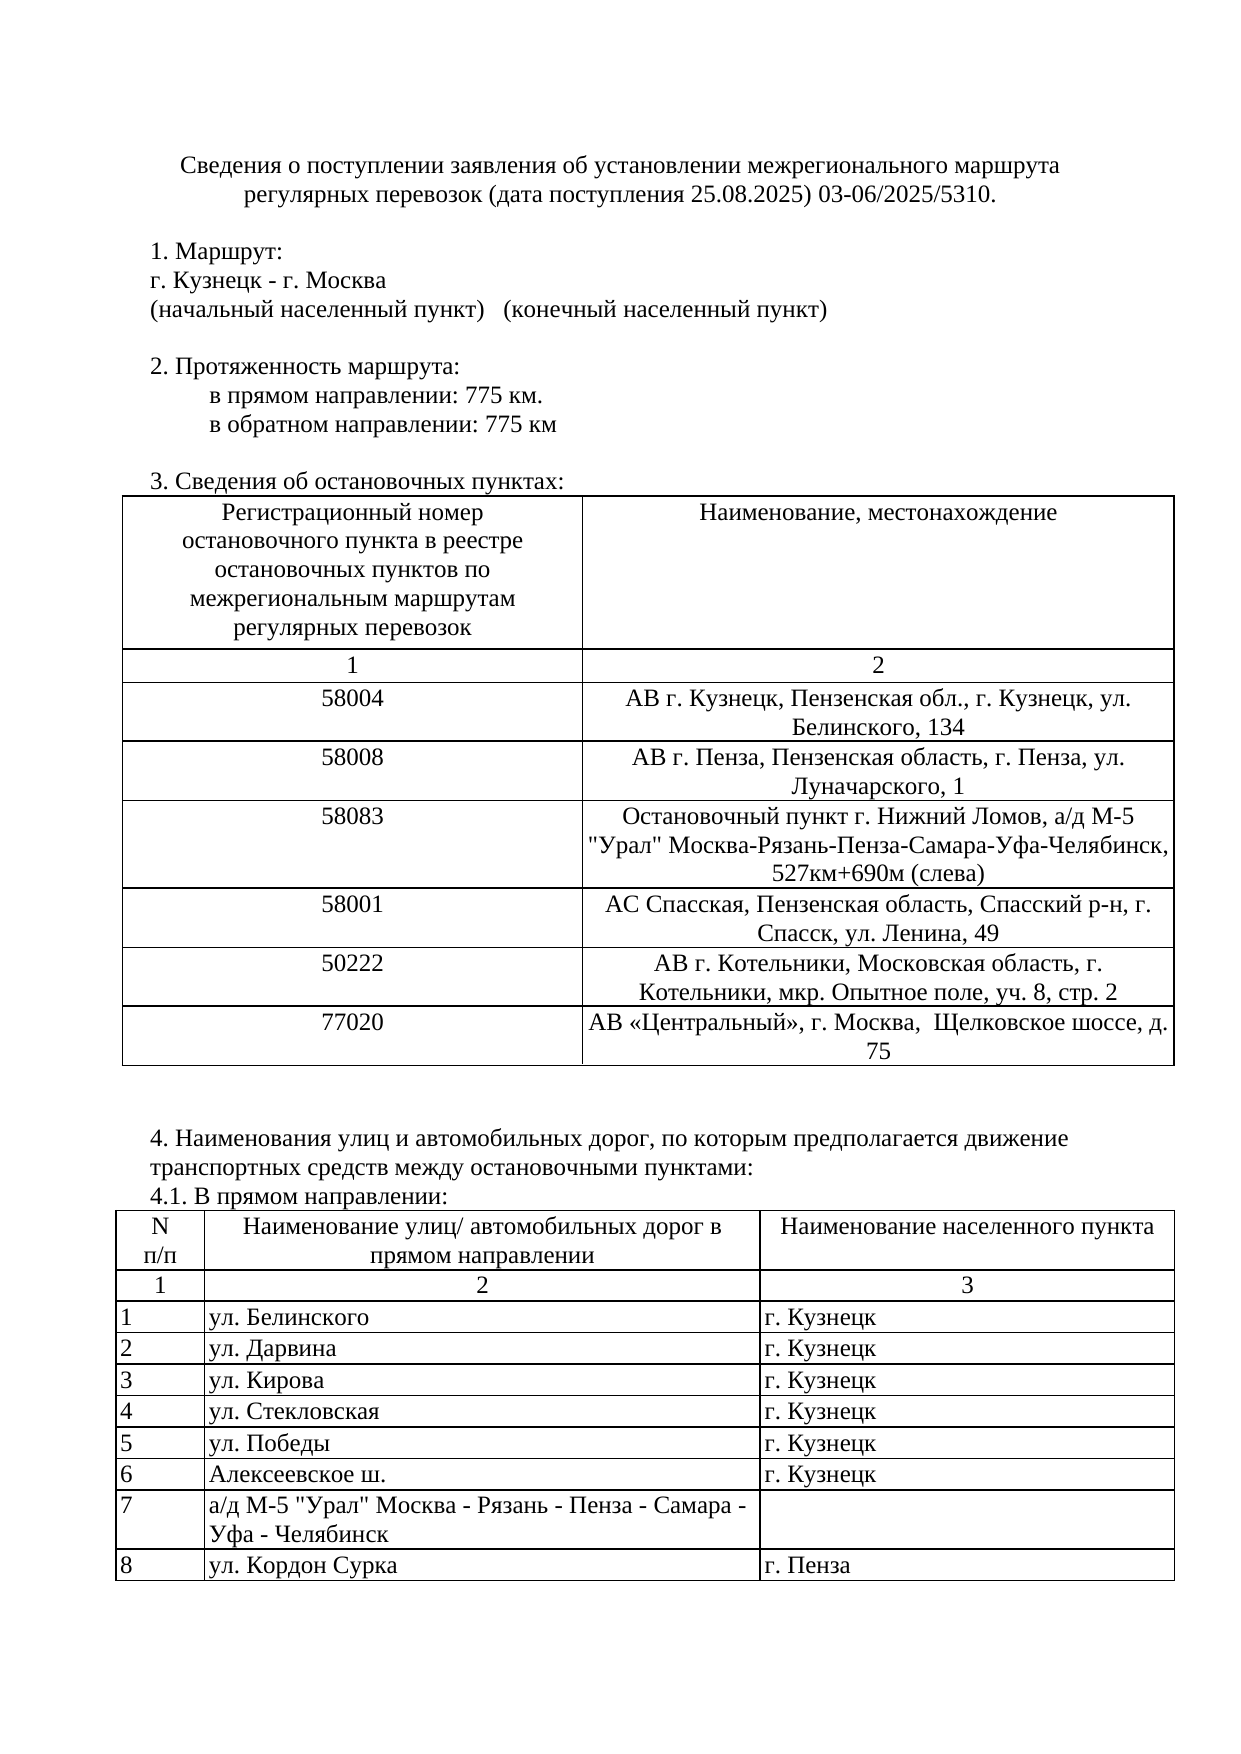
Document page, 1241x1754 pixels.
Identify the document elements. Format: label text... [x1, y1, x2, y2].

text (начальный населенный пункт) (конечный населенный пункт) [150, 294, 1090, 322]
table_cell 58004 [123, 683, 582, 740]
table_cell АВ «Центральный», г. Москва, Щелковское шоссе, д. 75 [583, 1007, 1173, 1064]
table_header Наименование, местонахождение [583, 497, 1173, 648]
table_cell г. Кузнецк [761, 1428, 1174, 1458]
table_cell 1 [117, 1302, 204, 1332]
text 4. Наименования улиц и автомобильных дорог, по которым предполагается движение транспортных средств между остановочными пунктами: [150, 1123, 1090, 1181]
text 3. Сведения об остановочных пунктах: [150, 466, 1090, 495]
text Сведения о поступлении заявления об установлении межрегионального маршрута регулярных перевозок (дата поступления 25.08.2025) 03-06/2025/5310. [150, 150, 1090, 207]
table_header Наименование улиц/ автомобильных дорог в прямом направлении [205, 1211, 759, 1269]
table_cell Остановочный пункт г. Нижний Ломов, а/д М-5 "Урал" Москва-Рязань-Пенза-Самара-Уфа-Челябинск, 527км+690м (слева) [583, 801, 1173, 887]
table_header Регистрационный номер остановочного пункта в реестре остановочных пунктов по межрегиональным маршрутам регулярных перевозок [123, 497, 582, 648]
text г. Кузнецк - г. Москва [150, 265, 1090, 294]
table_cell 4 [117, 1396, 204, 1426]
table_cell 2 [117, 1333, 204, 1363]
table_cell Алексеевское ш. [205, 1459, 759, 1489]
table_cell 1 [117, 1271, 204, 1300]
table_cell АВ г. Пенза, Пензенская область, г. Пенза, ул. Луначарского, 1 [583, 742, 1173, 799]
table_cell 2 [583, 650, 1173, 681]
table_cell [205, 1491, 759, 1548]
table_cell 8 [117, 1550, 204, 1579]
table_cell 3 [761, 1271, 1174, 1300]
table_cell ул. Кордон Сурка [205, 1550, 759, 1579]
text 4.1. В прямом направлении: [150, 1181, 1090, 1210]
table_cell г. Кузнецк [761, 1333, 1174, 1363]
table_cell 77020 [123, 1007, 582, 1064]
text 1. Маршрут: [150, 236, 1090, 265]
table_cell 50222 [123, 948, 582, 1005]
table_cell [761, 1491, 1174, 1548]
table_cell г. Кузнецк [761, 1396, 1174, 1426]
table_cell ул. Белинского [205, 1302, 759, 1332]
table_header Наименование населенного пункта [761, 1211, 1174, 1269]
table_cell АВ г. Котельники, Московская область, г. Котельники, мкр. Опытное поле, уч. 8, стр. 2 [583, 948, 1173, 1005]
table_cell АВ г. Кузнецк, Пензенская обл., г. Кузнецк, ул. Белинского, 134 [583, 683, 1173, 740]
table_cell 2 [205, 1271, 759, 1300]
text в обратном направлении: 775 км [150, 409, 1090, 437]
table_cell 3 [117, 1365, 204, 1395]
table_cell ул. Кирова [205, 1365, 759, 1395]
table_cell г. Кузнецк [761, 1302, 1174, 1332]
table_cell 5 [117, 1428, 204, 1458]
table_cell г. Кузнецк [761, 1365, 1174, 1395]
table_cell 58083 [123, 801, 582, 887]
table_header N п/п [117, 1211, 204, 1269]
table_cell 58001 [123, 889, 582, 946]
text в прямом направлении: 775 км. [150, 380, 1090, 409]
table_cell АС Спасская, Пензенская область, Спасский р-н, г. Спасск, ул. Ленина, 49 [583, 889, 1173, 946]
table_cell 1 [123, 650, 582, 681]
table_cell г. Кузнецк [761, 1459, 1174, 1489]
table_cell г. Пенза [761, 1550, 1174, 1579]
table_cell 58008 [123, 742, 582, 799]
text 2. Протяженность маршрута: [150, 351, 1090, 380]
table_cell 6 [117, 1459, 204, 1489]
table_cell 7 [117, 1491, 204, 1548]
table_cell ул. Победы [205, 1428, 759, 1458]
table_cell ул. Стекловская [205, 1396, 759, 1426]
table_cell ул. Дарвина [205, 1333, 759, 1363]
